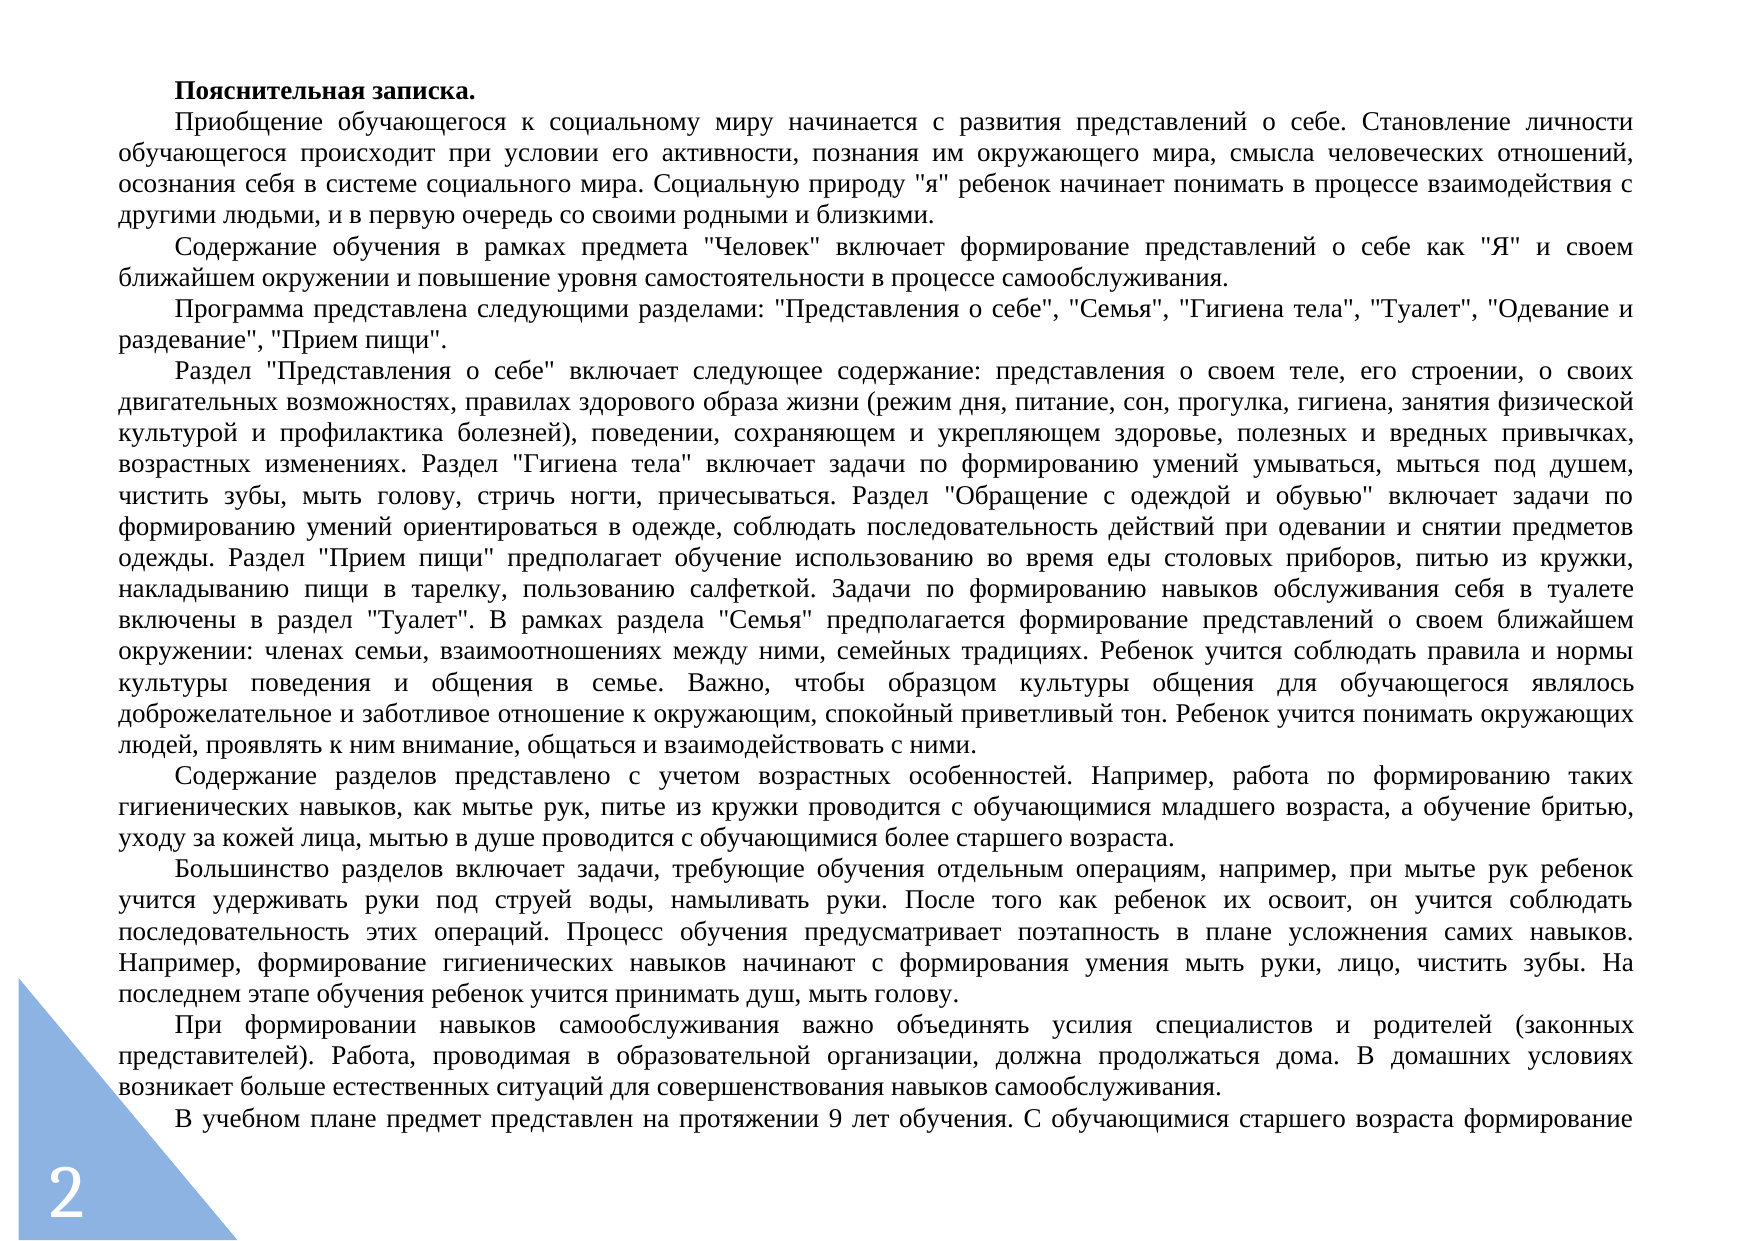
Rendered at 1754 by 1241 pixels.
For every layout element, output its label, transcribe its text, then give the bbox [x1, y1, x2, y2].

text Пояснительная записка. [118, 74, 1636, 105]
text При формировании навыков самообслуживания важно объединять усилия специалистов и родителей (законных представителей). Работа, проводимая в образовательной организации, должна продолжаться дома. В домашних условиях возникает больше естественных ситуаций для совершенствования навыков самообслуживания. [118, 1008, 1636, 1102]
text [118, 1102, 1636, 1133]
text Раздел "Представления о себе" включает следующее содержание: представления о своем теле, его строении, о своих двигательных возможностях, правилах здорового образа жизни (режим дня, питание, сон, прогулка, гигиена, занятия физической культурой и профилактика болезней), поведении, сохраняющем и укрепляющем здоровье, полезных и вредных привычках, возрастных изменениях. Раздел "Гигиена тела" включает задачи по формированию умений умываться, мыться под душем, чистить зубы, мыть голову, стричь ногти, причесываться. Раздел "Обращение с одеждой и обувью" включает задачи по формированию умений ориентироваться в одежде, соблюдать последовательность действий при одевании и снятии предметов одежды. Раздел "Прием пищи" предполагает обучение использованию во время еды столовых приборов, питью из кружки, накладыванию пищи в тарелку, пользованию салфеткой. Задачи по формированию навыков обслуживания себя в туалете включены в раздел "Туалет". В рамках раздела "Семья" предполагается формирование представлений о своем ближайшем окружении: членах семьи, взаимоотношениях между ними, семейных традициях. Ребенок учится соблюдать правила и нормы культуры поведения и общения в семье. Важно, чтобы образцом культуры общения для обучающегося являлось доброжелательное и заботливое отношение к окружающим, спокойный приветливый тон. Ребенок учится понимать окружающих людей, проявлять к ним внимание, общаться и взаимодействовать с ними. [118, 354, 1636, 759]
text Содержание обучения в рамках предмета "Человек" включает формирование представлений о себе как "Я" и своем ближайшем окружении и повышение уровня самостоятельности в процессе самообслуживания. [118, 229, 1636, 292]
text Программа представлена следующими разделами: "Представления о себе", "Семья", "Гигиена тела", "Туалет", "Одевание и раздевание", "Прием пищи". [118, 292, 1636, 354]
text Содержание разделов представлено с учетом возрастных особенностей. Например, работа по формированию таких гигиенических навыков, как мытье рук, питье из кружки проводится с обучающимися младшего возраста, а обучение бритью, уходу за кожей лица, мытью в душе проводится с обучающимися более старшего возраста. [118, 759, 1636, 852]
text Приобщение обучающегося к социальному миру начинается с развития представлений о себе. Становление личности обучающегося происходит при условии его активности, познания им окружающего мира, смысла человеческих отношений, осознания себя в системе социального мира. Социальную природу "я" ребенок начинает понимать в процессе взаимодействия с другими людьми, и в первую очередь со своими родными и близкими. [118, 105, 1636, 229]
text Большинство разделов включает задачи, требующие обучения отдельным операциям, например, при мытье рук ребенок учится удерживать руки под струей воды, намыливать руки. После того как ребенок их освоит, он учится соблюдать последовательность этих операций. Процесс обучения предусматривает поэтапность в плане усложнения самих навыков. Например, формирование гигиенических навыков начинают с формирования умения мыть руки, лицо, чистить зубы. На последнем этапе обучения ребенок учится принимать душ, мыть голову. [118, 852, 1636, 1008]
